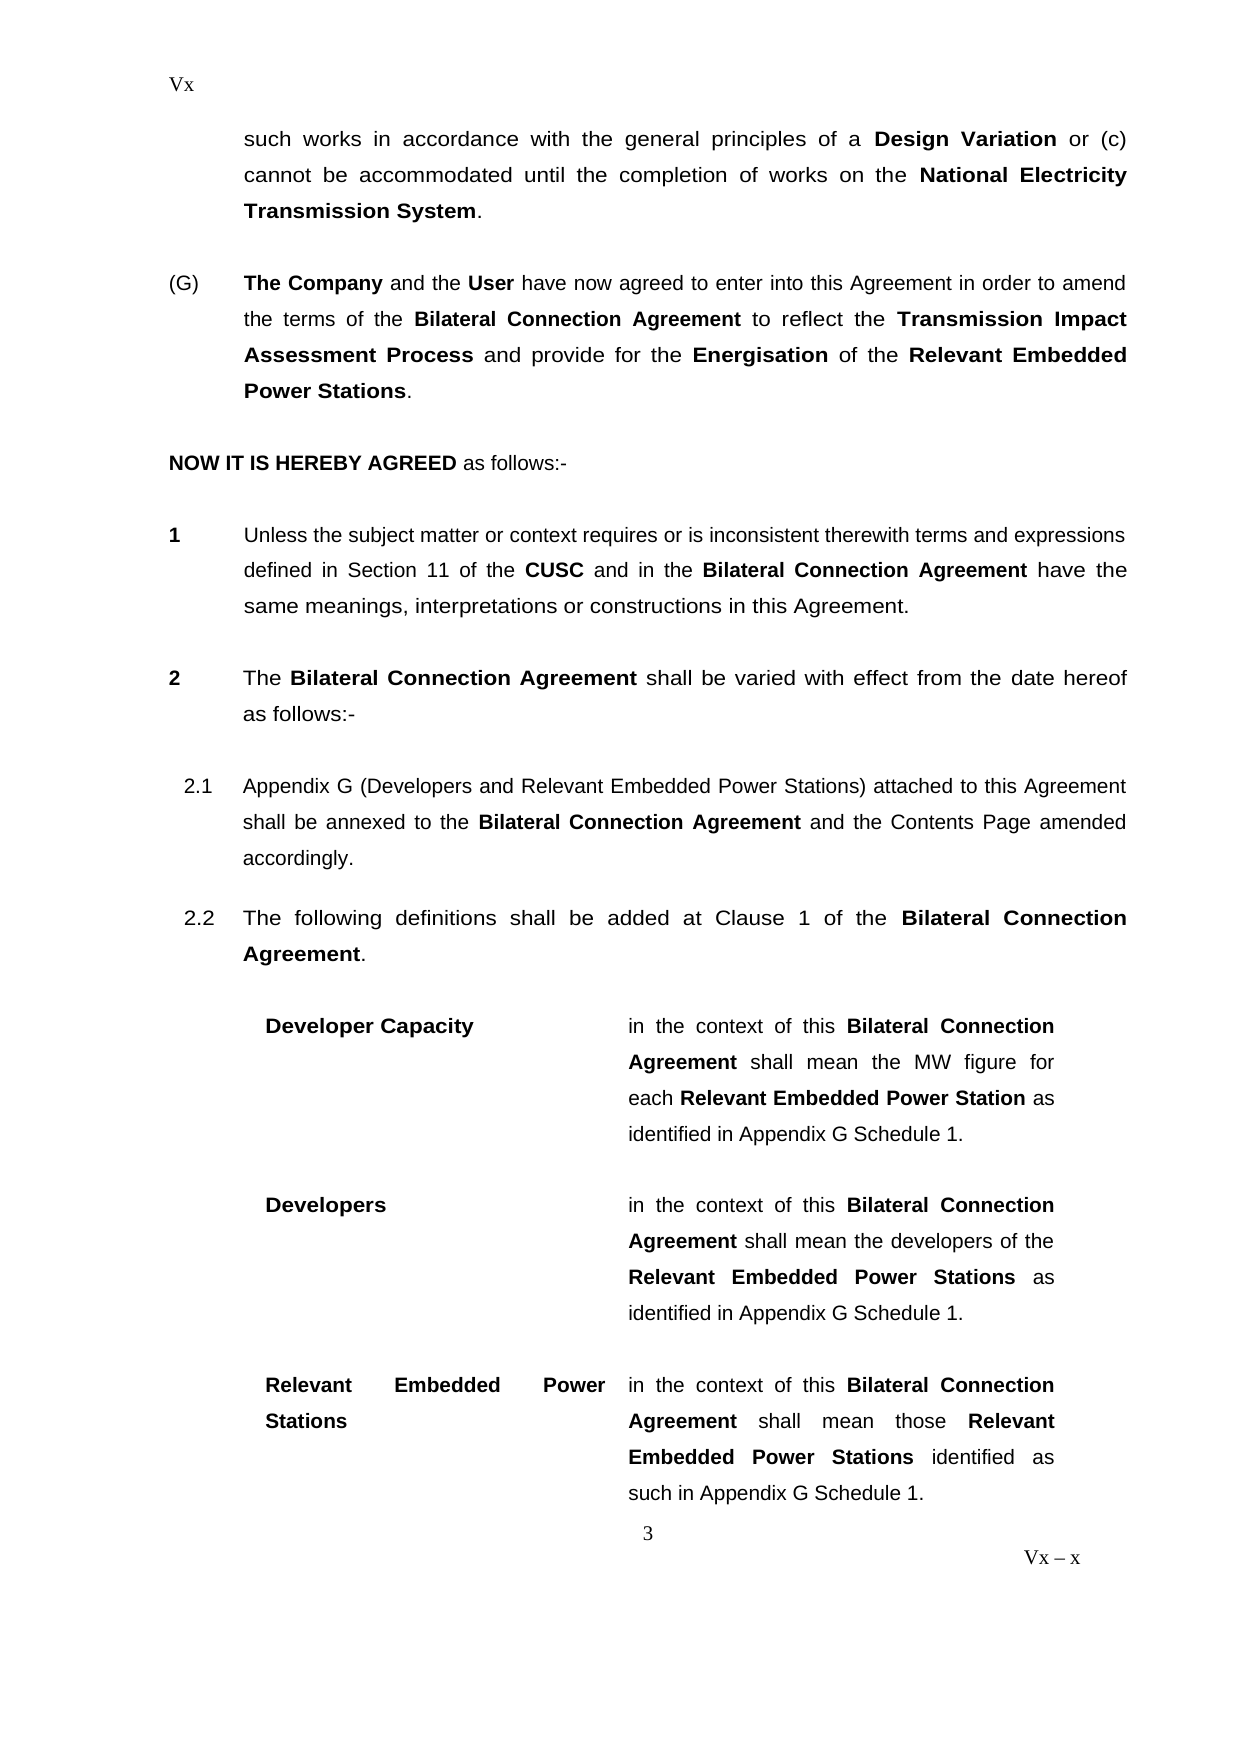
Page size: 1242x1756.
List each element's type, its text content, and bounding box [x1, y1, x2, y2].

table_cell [254, 1373, 617, 1517]
table_cell Developers [254, 1193, 617, 1373]
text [169, 127, 1127, 223]
table_cell in the context of this Bilateral Connection Agreement shall mean the developers of the Relevant Embedded Power Stations as identified in Appendix G Schedule 1. [617, 1193, 1066, 1373]
text 2 The Bilateral Connection Agreement shall be varied with effect from the date hereof as follows:- [169, 666, 1127, 726]
list 2.1 Appendix G (Developers and Relevant Embedded Power Stations) attached to this Agreement shall be annexed to the Bilateral Connection Agreement and the Contents Page amended accordingly. [183, 774, 1127, 870]
list 2.2 The following definitions shall be added at Clause 1 of the Bilateral Connection Agreement. [183, 906, 1127, 966]
list Unless the subject matter or context requires or is inconsistent therewith terms and expressions defined in Section 11 of the CUSC and in the Bilateral Connection Agreement have the same meanings, interpretations or constructions in this Agreement. [169, 522, 1127, 618]
text (G) The Company and the User have now agreed to enter into this Agreement in order to amend the terms of the Bilateral Connection Agreement to reflect the Transmission Impact Assessment Process and provide for the Energisation of the Relevant Embedded Power Stations. [169, 271, 1127, 403]
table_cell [617, 1373, 1066, 1517]
table_header Developer Capacity [254, 1014, 617, 1193]
text NOW IT IS HEREBY AGREED as follows:- [169, 451, 1127, 474]
table_header in the context of this Bilateral Connection Agreement shall mean the MW figure for each Relevant Embedded Power Station as identified in Appendix G Schedule 1. [617, 1014, 1066, 1193]
